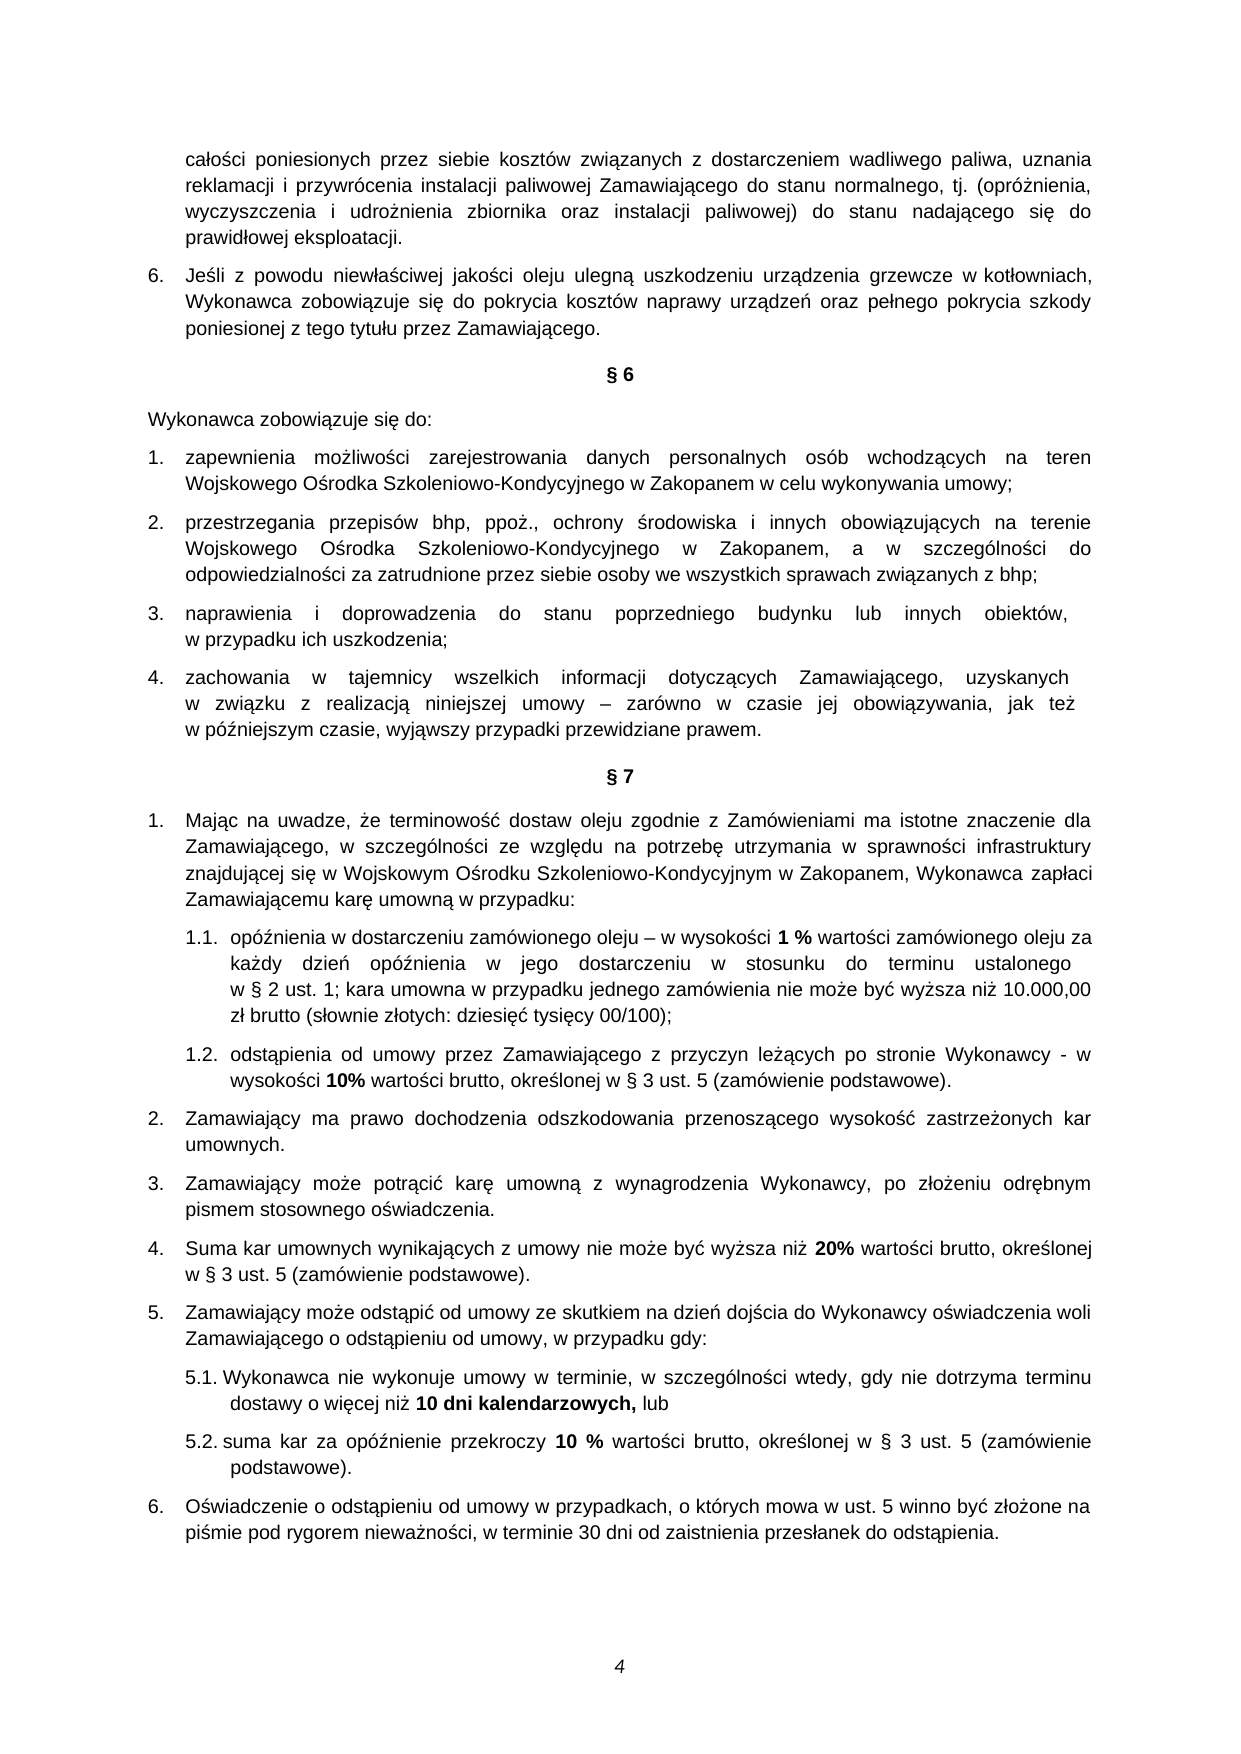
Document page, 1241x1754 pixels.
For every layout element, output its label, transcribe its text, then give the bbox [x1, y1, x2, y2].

list odstąpienia od umowy przez Zamawiającego z przyczyn leżących po stronie Wykonawcy - w wysokości 10% wartości brutto, określonej w § 3 ust. 5 (zamówienie podstawowe). [185, 1043, 1093, 1091]
list Mając na uwadze, że terminowość dostaw oleju zgodnie z Zamówieniami ma istotne znaczenie dla Zamawiającego, w szczególności ze względu na potrzebę utrzymania w sprawności infrastruktury znajdującej się w Wojskowym Ośrodku Szkoleniowo-Kondycyjnym w Zakopanem, Wykonawca zapłaci Zamawiającemu karę umowną w przypadku: [148, 809, 1093, 910]
list naprawienia i doprowadzenia do stanu poprzedniego budynku lub innych obiektów, w przypadku ich uszkodzenia; [148, 601, 1093, 650]
list Zamawiający może potrącić karę umowną z wynagrodzenia Wykonawcy, po złożeniu odrębnym pismem stosownego oświadczenia. [148, 1172, 1093, 1221]
list opóźnienia w dostarczeniu zamówionego oleju – w wysokości 1 % wartości zamówionego oleju za każdy dzień opóźnienia w jego dostarczeniu w stosunku do terminu ustalonego w § 2 ust. 1; kara umowna w przypadku jednego zamówienia nie może być wyższa niż 10.000,00 zł brutto (słownie złotych: dziesięć tysięcy 00/100); [185, 926, 1093, 1027]
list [148, 148, 1093, 248]
list Zamawiający może odstąpić od umowy ze skutkiem na dzień dojścia do Wykonawcy oświadczenia woli Zamawiającego o odstąpieniu od umowy, w przypadku gdy: [148, 1301, 1093, 1350]
list zachowania w tajemnicy wszelkich informacji dotyczących Zamawiającego, uzyskanych w związku z realizacją niniejszej umowy – zarówno w czasie jej obowiązywania, jak też w późniejszym czasie, wyjąwszy przypadki przewidziane prawem. [148, 666, 1093, 741]
list Wykonawca nie wykonuje umowy w terminie, w szczególności wtedy, gdy nie dotrzyma terminu dostawy o więcej niż 10 dni kalendarzowych, lub [185, 1366, 1093, 1414]
list przestrzegania przepisów bhp, ppoż., ochrony środowiska i innych obowiązujących na terenie Wojskowego Ośrodka Szkoleniowo-Kondycyjnego w Zakopanem, a w szczególności do odpowiedzialności za zatrudnione przez siebie osoby we wszystkich sprawach związanych z bhp; [148, 511, 1093, 586]
list zapewnienia możliwości zarejestrowania danych personalnych osób wchodzących na teren Wojskowego Ośrodka Szkoleniowo-Kondycyjnego w Zakopanem w celu wykonywania umowy; [148, 446, 1093, 495]
list Oświadczenie o odstąpieniu od umowy w przypadkach, o których mowa w ust. 5 winno być złożone na piśmie pod rygorem nieważności, w terminie 30 dni od zaistnienia przesłanek do odstąpienia. [148, 1495, 1093, 1543]
list Suma kar umownych wynikających z umowy nie może być wyższa niż 20% wartości brutto, określonej w § 3 ust. 5 (zamówienie podstawowe). [148, 1236, 1093, 1285]
text Wykonawca zobowiązuje się do: [148, 408, 1093, 430]
subtitle § 6 [148, 363, 1093, 386]
subtitle § 7 [148, 765, 1093, 788]
list suma kar za opóźnienie przekroczy 10 % wartości brutto, określonej w § 3 ust. 5 (zamówienie podstawowe). [185, 1430, 1093, 1479]
list Jeśli z powodu niewłaściwej jakości oleju ulegną uszkodzeniu urządzenia grzewcze w kotłowniach, Wykonawca zobowiązuje się do pokrycia kosztów naprawy urządzeń oraz pełnego pokrycia szkody poniesionej z tego tytułu przez Zamawiającego. [148, 264, 1093, 339]
list Zamawiający ma prawo dochodzenia odszkodowania przenoszącego wysokość zastrzeżonych kar umownych. [148, 1107, 1093, 1156]
